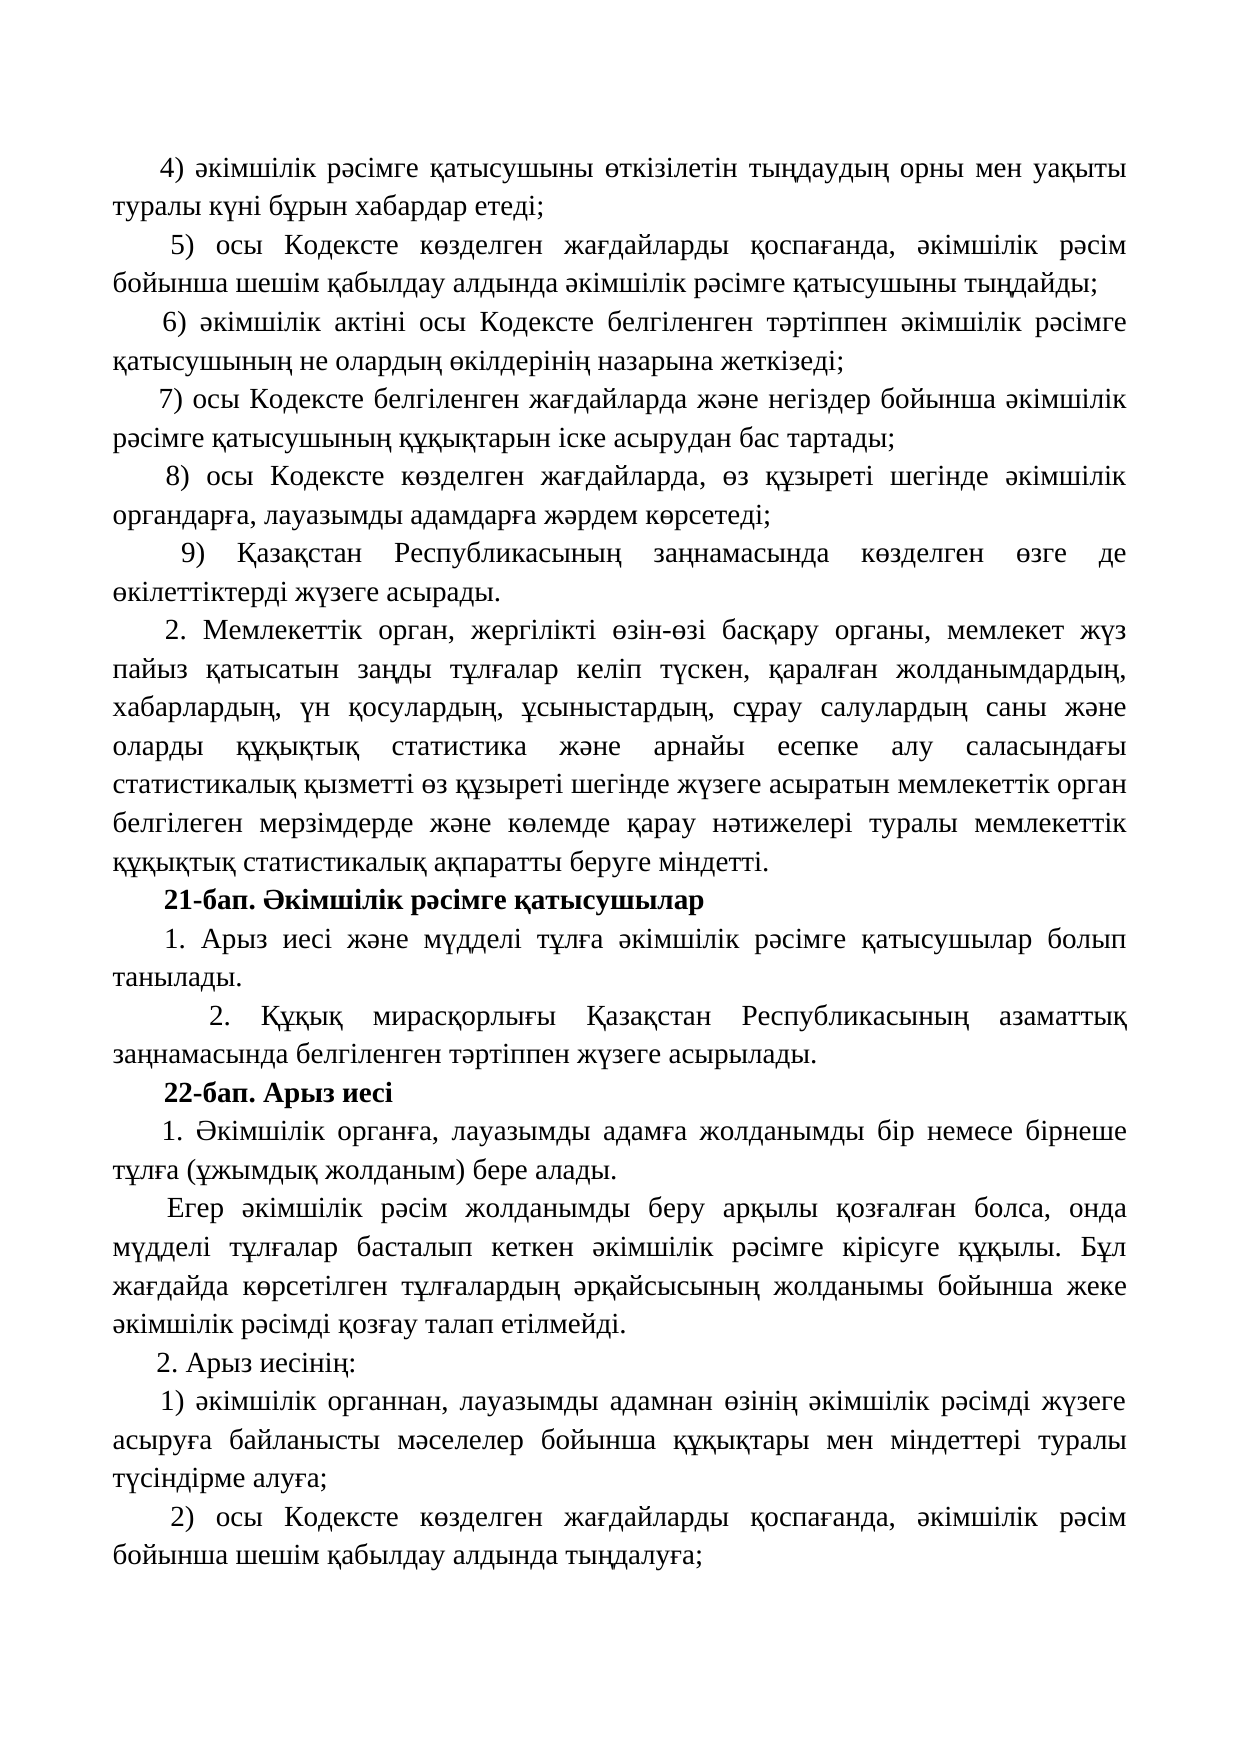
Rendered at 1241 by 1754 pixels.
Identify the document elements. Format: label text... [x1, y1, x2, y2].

text Егер әкімшілік рәсім жолданымды беру арқылы қозғалған болса, онда мүдделі тұлғалар басталып кеткен әкімшілік рәсімге кірісуге құқылы. Бұл жағдайда көрсетілген тұлғалардың әрқайсысының жолданымы бойынша жеке әкімшілік рәсімді қозғау талап етілмейді. [112, 1191, 1128, 1340]
text 7) осы Кодексте белгіленген жағдайларда және негіздер бойынша әкімшілік рәсімге қатысушының құқықтарын іске асырудан бас тартады; [112, 381, 1128, 453]
text 4) әкімшілік рәсімге қатысушыны өткізілетін тыңдаудың орны мен уақыты туралы күні бұрын хабардар етеді; [112, 150, 1128, 222]
text 21-бап. Әкімшілік рәсімге қатысушылар [112, 882, 1128, 916]
text 2. Мемлекеттік орган, жергілікті өзін-өзі басқару органы, мемлекет жүз пайыз қатысатын заңды тұлғалар келіп түскен, қаралған жолданымдардың, хабарлардың, үн қосулардың, ұсыныстардың, сұрау салулардың саны және оларды құқықтық статистика және арнайы есепке алу саласындағы статистикалық қызметті өз құзыреті шегінде жүзеге асыратын мемлекеттік орган белгілеген мерзімдерде және көлемде қарау нәтижелері туралы мемлекеттік құқықтық статистикалық ақпаратты беруге міндетті. [112, 612, 1128, 877]
text 1. Арыз иесі және мүдделі тұлға әкімшілік рәсімге қатысушылар болып танылады. [112, 921, 1128, 993]
text 8) осы Кодексте көзделген жағдайларда, өз құзыреті шегінде әкімшілік органдарға, лауазымды адамдарға жәрдем көрсетеді; [112, 458, 1128, 530]
text 2) осы Кодексте көзделген жағдайларды қоспағанда, әкімшілік рәсім бойынша шешім қабылдау алдында тыңдалуға; [112, 1499, 1128, 1571]
text 5) осы Кодексте көзделген жағдайларды қоспағанда, әкімшілік рәсім бойынша шешім қабылдау алдында әкімшілік рәсімге қатысушыны тыңдайды; [112, 227, 1128, 299]
text 6) әкімшілік актіні осы Кодексте белгіленген тәртіппен әкімшілік рәсімге қатысушының не олардың өкілдерінің назарына жеткізеді; [112, 304, 1128, 376]
text 9) Қазақстан Республикасының заңнамасында көзделген өзге де өкілеттіктерді жүзеге асырады. [112, 535, 1128, 607]
text 2. Құқық мирасқорлығы Қазақстан Республикасының азаматтық заңнамасында белгіленген тәртіппен жүзеге асырылады. [112, 998, 1128, 1070]
text 2. Арыз иесінің: [112, 1345, 1128, 1378]
text 1) әкімшілік органнан, лауазымды адамнан өзінің әкімшілік рәсімді жүзеге асыруға байланысты мәселелер бойынша құқықтары мен міндеттері туралы түсіндірме алуға; [112, 1383, 1128, 1494]
text 22-бап. Арыз иесі [112, 1075, 1128, 1108]
text 1. Әкімшілік органға, лауазымды адамға жолданымды бір немесе бірнеше тұлға (ұжымдық жолданым) бере алады. [112, 1113, 1128, 1186]
